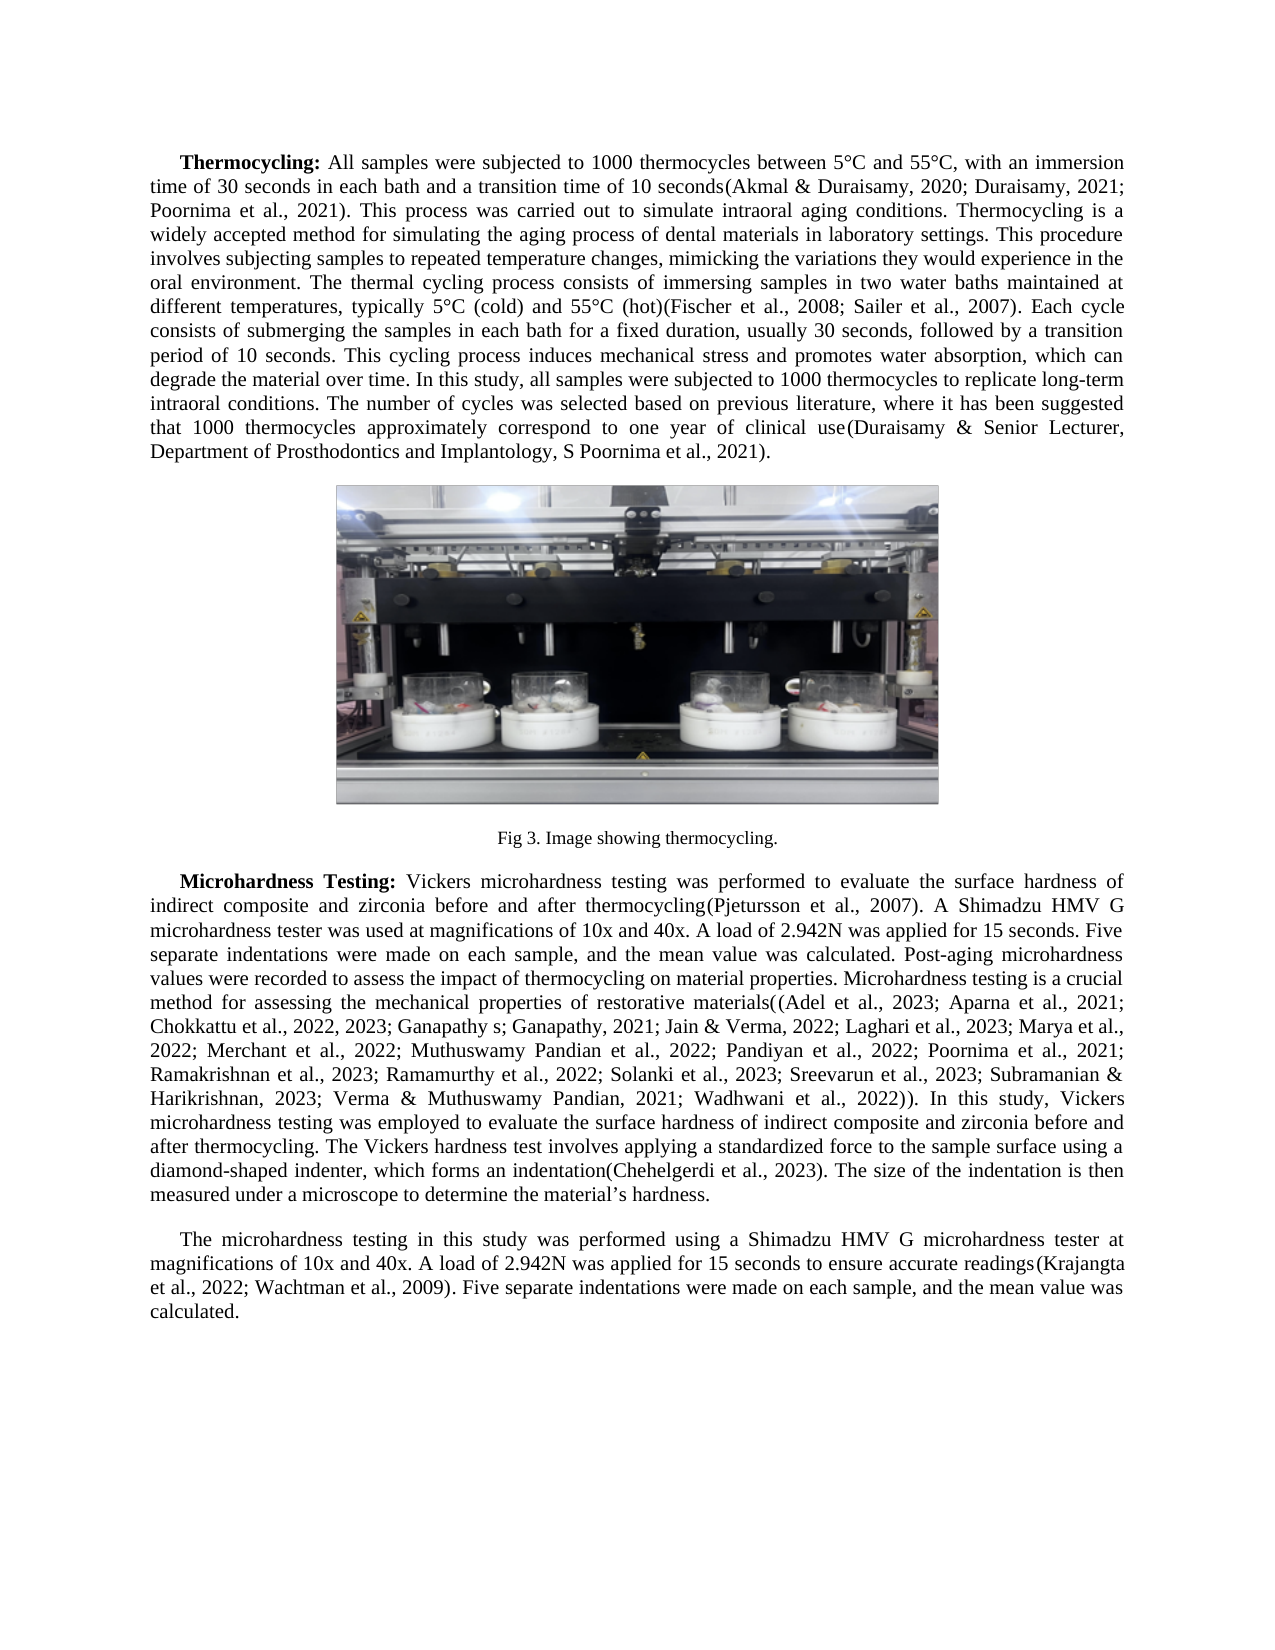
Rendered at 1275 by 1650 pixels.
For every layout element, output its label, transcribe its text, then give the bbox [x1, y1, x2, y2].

text Fig 3. Image showing thermocycling. [150, 827, 1125, 848]
text The microhardness testing in this study was performed using a Shimadzu HMV G microhardness tester at magnifications of 10x and 40x. A load of 2.942N was applied for 15 seconds to ensure accurate readings(Krajangta et al., 2022; Wachtman et al., 2009). Five separate indentations were made on each sample, and the mean value was calculated. [150, 1227, 1125, 1323]
text Thermocycling: All samples were subjected to 1000 thermocycles between 5°C and 55°C, with an immersion time of 30 seconds in each bath and a transition time of 10 seconds(Akmal & Duraisamy, 2020; Duraisamy, 2021; Poornima et al., 2021). This process was carried out to simulate intraoral aging conditions. Thermocycling is a widely accepted method for simulating the aging process of dental materials in laboratory settings. This procedure involves subjecting samples to repeated temperature changes, mimicking the variations they would experience in the oral environment. The thermal cycling process consists of immersing samples in two water baths maintained at different temperatures, typically 5°C (cold) and 55°C (hot)(Fischer et al., 2008; Sailer et al., 2007). Each cycle consists of submerging the samples in each bath for a fixed duration, usually 30 seconds, followed by a transition period of 10 seconds. This cycling process induces mechanical stress and promotes water absorption, which can degrade the material over time. In this study, all samples were subjected to 1000 thermocycles to replicate long-term intraoral conditions. The number of cycles was selected based on previous literature, where it has been suggested that 1000 thermocycles approximately correspond to one year of clinical use(Duraisamy & Senior Lecturer, Department of Prosthodontics and Implantology, S Poornima et al., 2021). [150, 150, 1125, 463]
picture [334, 483, 941, 807]
text Microhardness Testing: Vickers microhardness testing was performed to evaluate the surface hardness of indirect composite and zirconia before and after thermocycling(Pjetursson et al., 2007). A Shimadzu HMV G microhardness tester was used at magnifications of 10x and 40x. A load of 2.942N was applied for 15 seconds. Five separate indentations were made on each sample, and the mean value was calculated. Post-aging microhardness values were recorded to assess the impact of thermocycling on material properties. Microhardness testing is a crucial method for assessing the mechanical properties of restorative materials((Adel et al., 2023; Aparna et al., 2021; Chokkattu et al., 2022, 2023; Ganapathy s; Ganapathy, 2021; Jain & Verma, 2022; Laghari et al., 2023; Marya et al., 2022; Merchant et al., 2022; Muthuswamy Pandian et al., 2022; Pandiyan et al., 2022; Poornima et al., 2021; Ramakrishnan et al., 2023; Ramamurthy et al., 2022; Solanki et al., 2023; Sreevarun et al., 2023; Subramanian & Harikrishnan, 2023; Verma & Muthuswamy Pandian, 2021; Wadhwani et al., 2022)). In this study, Vickers microhardness testing was employed to evaluate the surface hardness of indirect composite and zirconia before and after thermocycling. The Vickers hardness test involves applying a standardized force to the sample surface using a diamond-shaped indenter, which forms an indentation(Chehelgerdi et al., 2023). The size of the indentation is then measured under a microscope to determine the material’s hardness. [150, 869, 1125, 1206]
